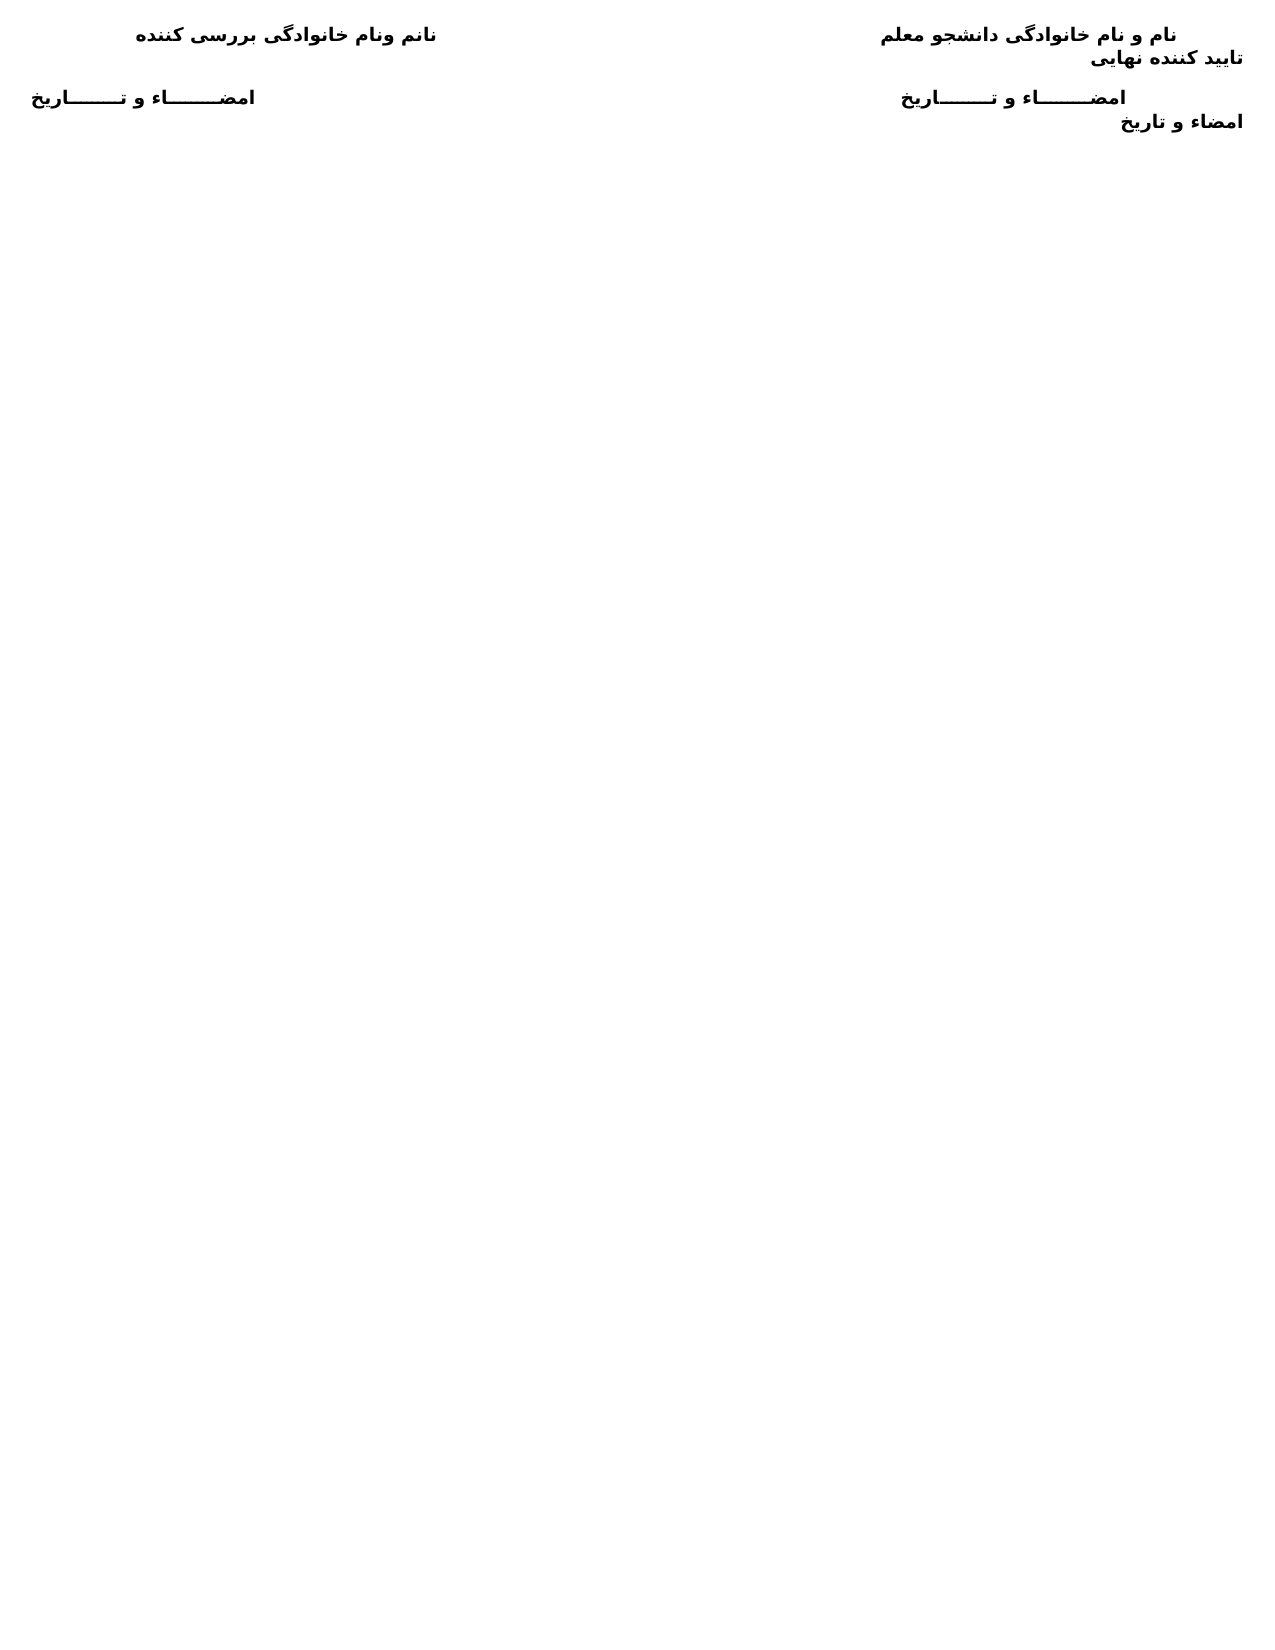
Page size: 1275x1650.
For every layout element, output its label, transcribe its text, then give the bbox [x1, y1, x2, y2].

text نام و نام خانوادگی دانشجو معلم نانم ونام خانوادگی بررسی کننده تایید کننده نهایی [31, 24, 1244, 69]
text امضاء و تاریخ امضاء و تاریخ امضاء و تاریخ [31, 87, 1244, 133]
